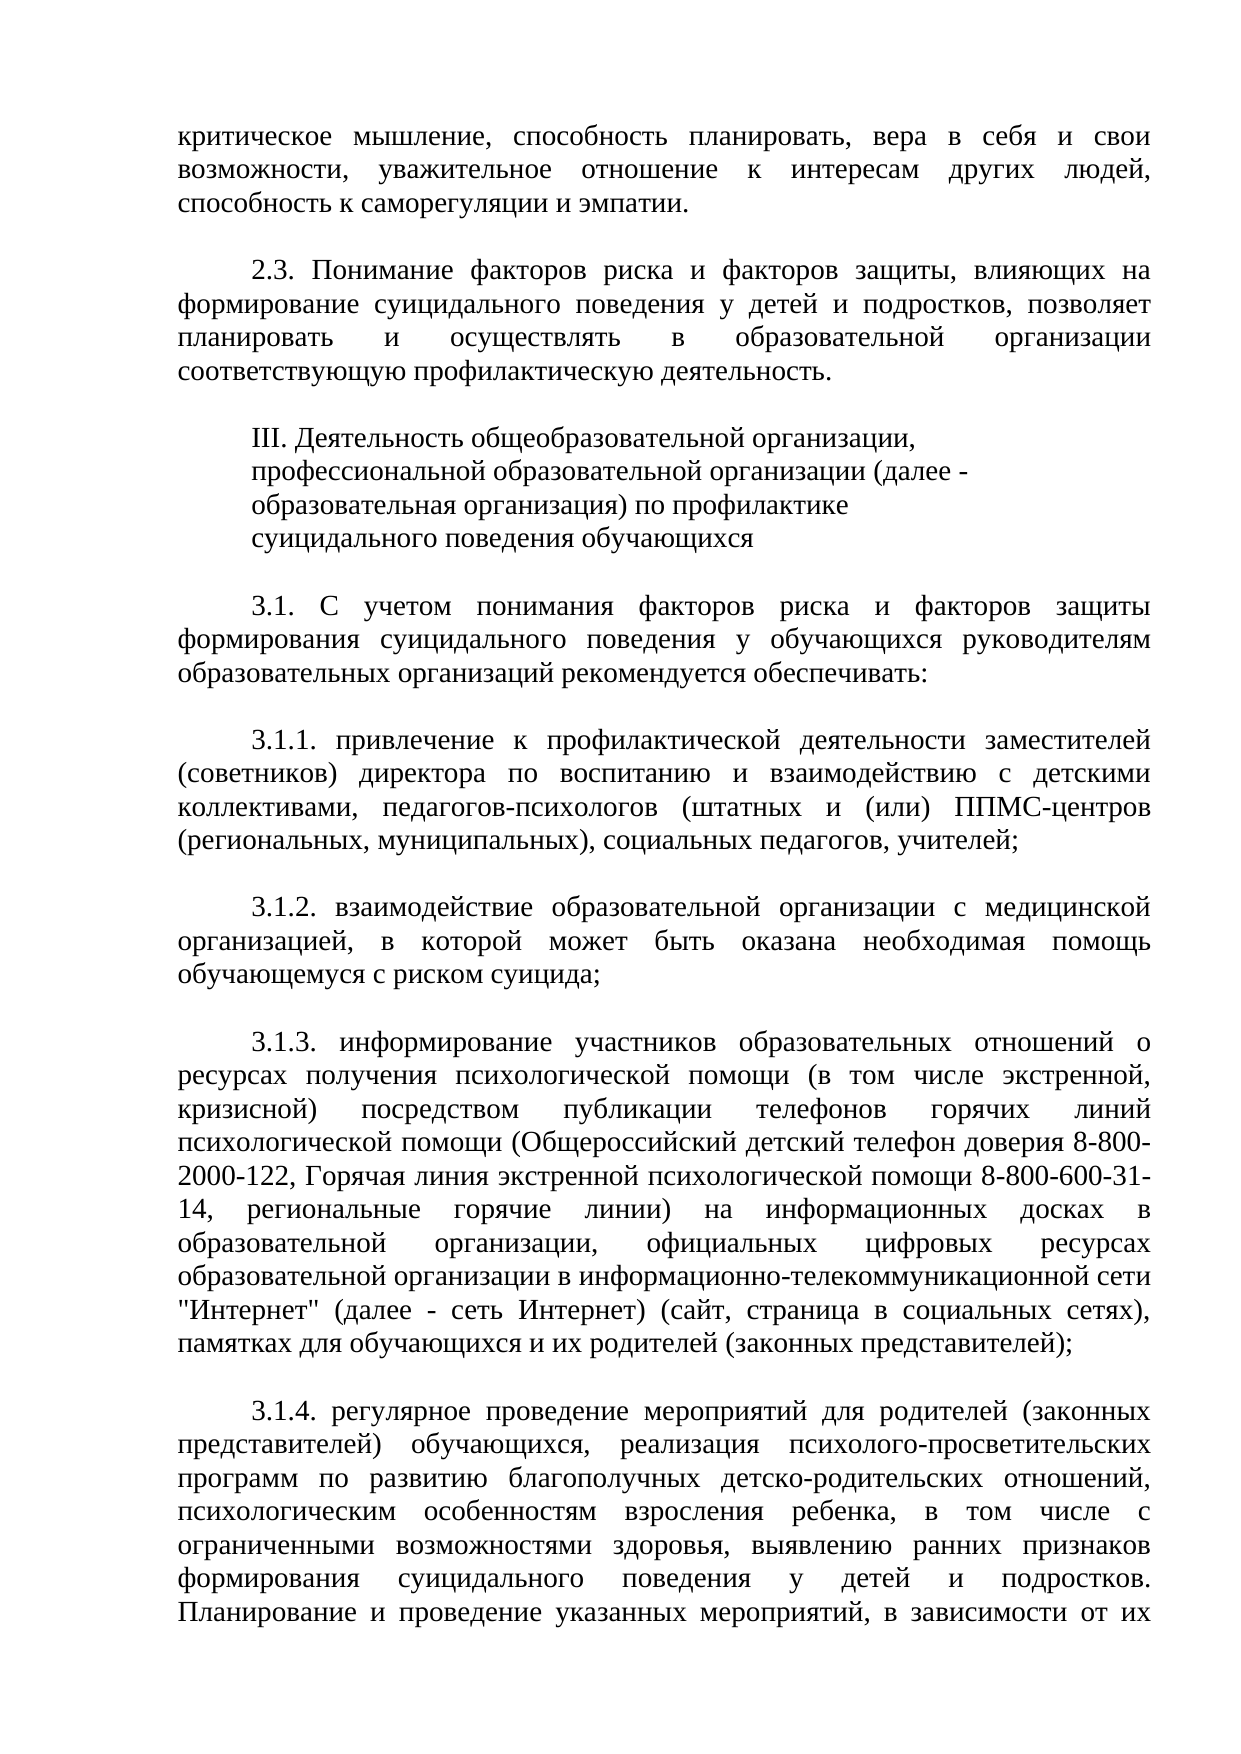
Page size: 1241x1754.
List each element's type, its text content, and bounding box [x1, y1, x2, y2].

text III. Деятельность общеобразовательной организации, [177, 420, 1152, 453]
text суицидального поведения обучающихся [177, 521, 1152, 554]
text 3.1.3. информирование участников образовательных отношений о ресурсах получения психологической помощи (в том числе экстренной, кризисной) посредством публикации телефонов горячих линий психологической помощи (Общероссийский детский телефон доверия 8-800-2000-122, Горячая линия экстренной психологической помощи 8-800-600-31-14, региональные горячие линии) на информационных досках в образовательной организации, официальных цифровых ресурсах образовательной организации в информационно-телекоммуникационной сети "Интернет" (далее - сеть Интернет) (сайт, страница в социальных сетях), памятках для обучающихся и их родителей (законных представителей); [177, 1024, 1152, 1359]
text образовательная организация) по профилактике [177, 487, 1152, 521]
text 3.1.2. взаимодействие образовательной организации с медицинской организацией, в которой может быть оказана необходимая помощь обучающемуся с риском суицида; [177, 889, 1152, 990]
text профессиональной образовательной организации (далее - [177, 453, 1152, 487]
text 2.3. Понимание факторов риска и факторов защиты, влияющих на формирование суицидального поведения у детей и подростков, позволяет планировать и осуществлять в образовательной организации соответствующую профилактическую деятельность. [177, 252, 1152, 386]
text 3.1.1. привлечение к профилактической деятельности заместителей (советников) директора по воспитанию и взаимодействию с детскими коллективами, педагогов-психологов (штатных и (или) ППМС-центров (региональных, муниципальных), социальных педагогов, учителей; [177, 722, 1152, 856]
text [177, 1393, 1152, 1627]
text 3.1. С учетом понимания факторов риска и факторов защиты формирования суицидального поведения у обучающихся руководителям образовательных организаций рекомендуется обеспечивать: [177, 588, 1152, 688]
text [177, 118, 1152, 219]
